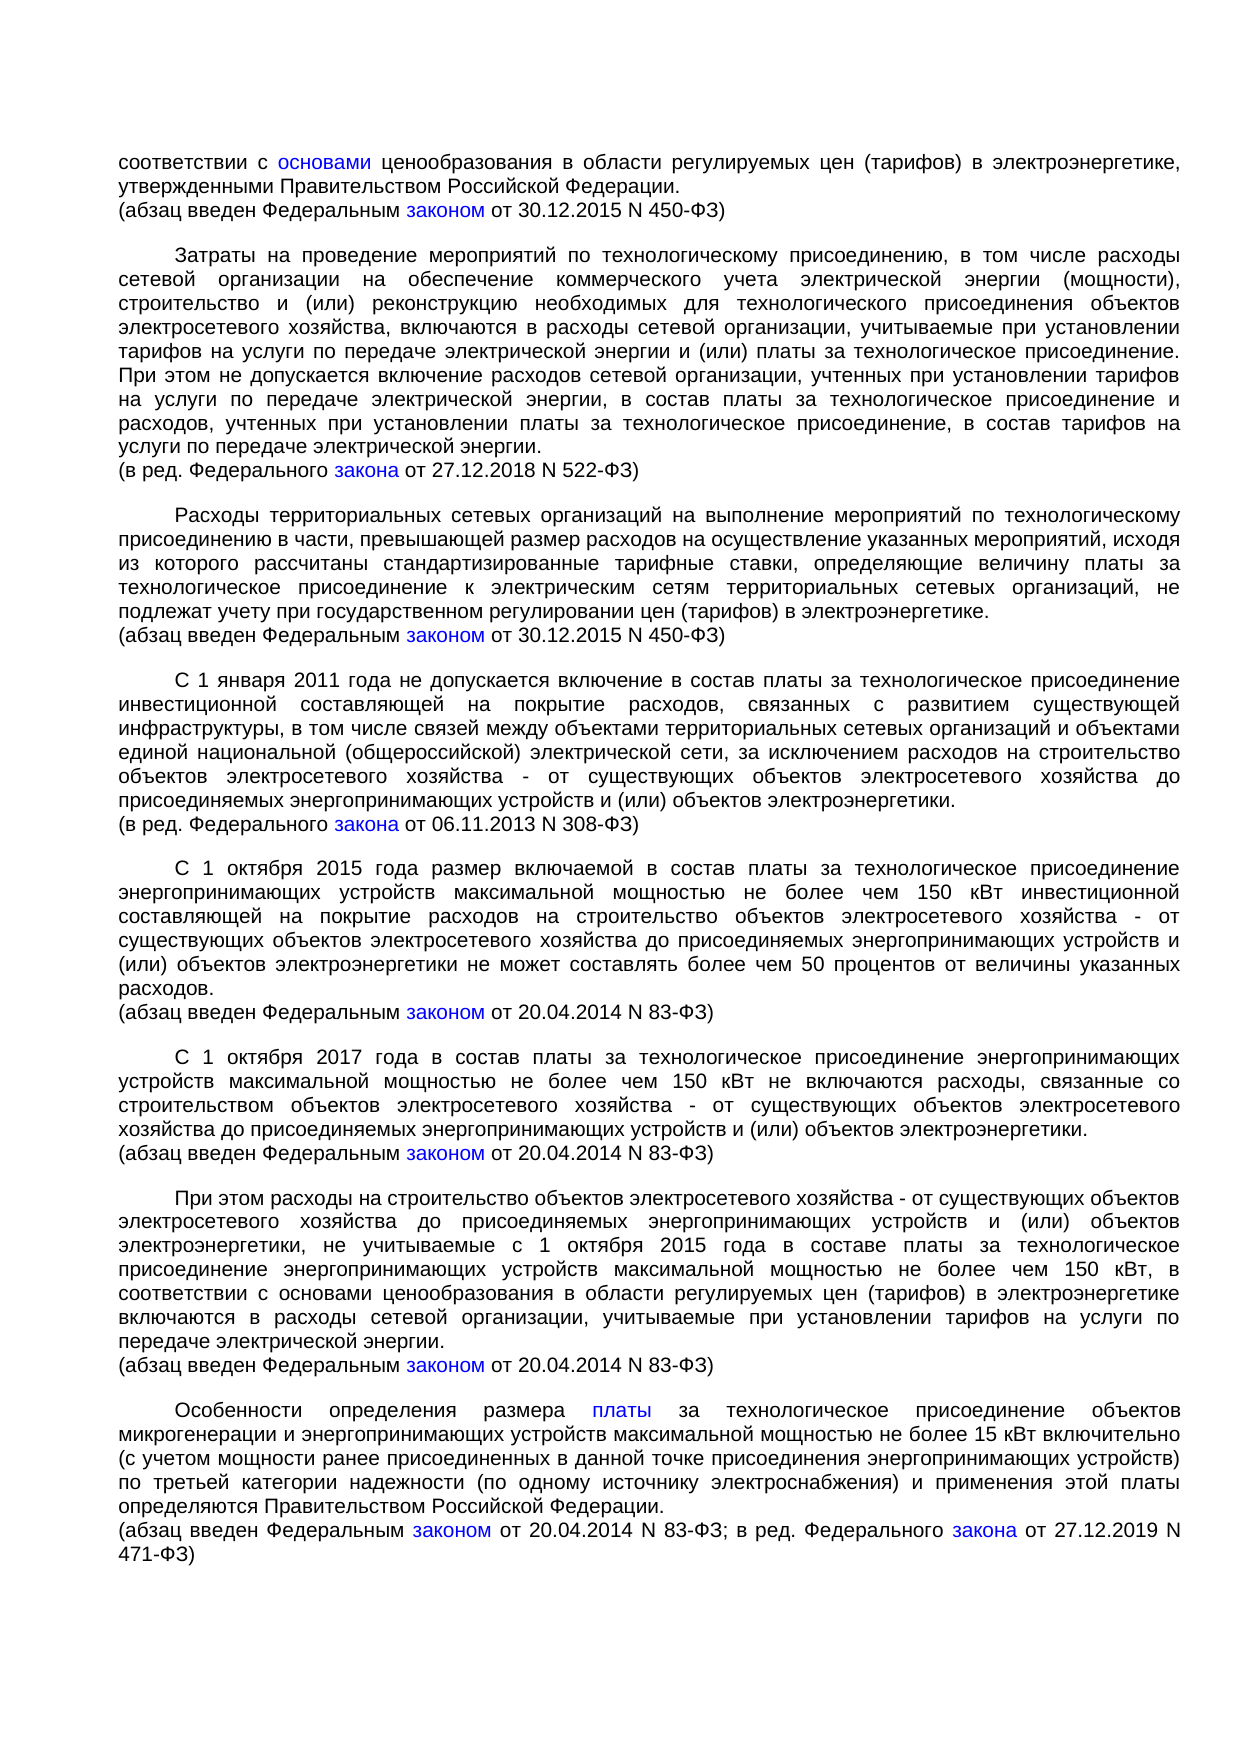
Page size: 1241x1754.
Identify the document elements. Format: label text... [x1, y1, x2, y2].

text (в ред. Федерального закона от 27.12.2018 N 522-ФЗ) [118, 458, 1181, 482]
text С 1 октября 2017 года в состав платы за технологическое присоединение энергопринимающих устройств максимальной мощностью не более чем 150 кВт не включаются расходы, связанные со строительством объектов электросетевого хозяйства - от существующих объектов электросетевого хозяйства до присоединяемых энергопринимающих устройств и (или) объектов электроэнергетики. [118, 1045, 1181, 1141]
text (абзац введен Федеральным законом от 30.12.2015 N 450-ФЗ) [118, 198, 1181, 222]
text (абзац введен Федеральным законом от 20.04.2014 N 83-ФЗ) [118, 1141, 1181, 1164]
text С 1 октября 2015 года размер включаемой в состав платы за технологическое присоединение энергопринимающих устройств максимальной мощностью не более чем 150 кВт инвестиционной составляющей на покрытие расходов на строительство объектов электросетевого хозяйства - от существующих объектов электросетевого хозяйства до присоединяемых энергопринимающих устройств и (или) объектов электроэнергетики не может составлять более чем 50 процентов от величины указанных расходов. [118, 856, 1181, 1000]
text (абзац введен Федеральным законом от 30.12.2015 N 450-ФЗ) [118, 623, 1181, 647]
text (абзац введен Федеральным законом от 20.04.2014 N 83-ФЗ) [118, 1000, 1181, 1024]
text Расходы территориальных сетевых организаций на выполнение мероприятий по технологическому присоединению в части, превышающей размер расходов на осуществление указанных мероприятий, исходя из которого рассчитаны стандартизированные тарифные ставки, определяющие величину платы за технологическое присоединение к электрическим сетям территориальных сетевых организаций, не подлежат учету при государственном регулировании цен (тарифов) в электроэнергетике. [118, 503, 1181, 623]
text Особенности определения размера платы за технологическое присоединение объектов микрогенерации и энергопринимающих устройств максимальной мощностью не более 15 кВт включительно (с учетом мощности ранее присоединенных в данной точке присоединения энергопринимающих устройств) по третьей категории надежности (по одному источнику электроснабжения) и применения этой платы определяются Правительством Российской Федерации. [118, 1398, 1181, 1518]
text (абзац введен Федеральным законом от 20.04.2014 N 83-ФЗ) [118, 1353, 1181, 1377]
text Затраты на проведение мероприятий по технологическому присоединению, в том числе расходы сетевой организации на обеспечение коммерческого учета электрической энергии (мощности), строительство и (или) реконструкцию необходимых для технологического присоединения объектов электросетевого хозяйства, включаются в расходы сетевой организации, учитываемые при установлении тарифов на услуги по передаче электрической энергии и (или) платы за технологическое присоединение. При этом не допускается включение расходов сетевой организации, учтенных при установлении тарифов на услуги по передаче электрической энергии, в состав платы за технологическое присоединение и расходов, учтенных при установлении платы за технологическое присоединение, в состав тарифов на услуги по передаче электрической энергии. [118, 243, 1181, 458]
text (в ред. Федерального закона от 06.11.2013 N 308-ФЗ) [118, 811, 1181, 835]
text При этом расходы на строительство объектов электросетевого хозяйства - от существующих объектов электросетевого хозяйства до присоединяемых энергопринимающих устройств и (или) объектов электроэнергетики, не учитываемые с 1 октября 2015 года в составе платы за технологическое присоединение энергопринимающих устройств максимальной мощностью не более чем 150 кВт, в соответствии с основами ценообразования в области регулируемых цен (тарифов) в электроэнергетике включаются в расходы сетевой организации, учитываемые при установлении тарифов на услуги по передаче электрической энергии. [118, 1185, 1181, 1353]
text С 1 января 2011 года не допускается включение в состав платы за технологическое присоединение инвестиционной составляющей на покрытие расходов, связанных с развитием существующей инфраструктуры, в том числе связей между объектами территориальных сетевых организаций и объектами единой национальной (общероссийской) электрической сети, за исключением расходов на строительство объектов электросетевого хозяйства - от существующих объектов электросетевого хозяйства до присоединяемых энергопринимающих устройств и (или) объектов электроэнергетики. [118, 668, 1181, 811]
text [118, 150, 1181, 198]
text (абзац введен Федеральным законом от 20.04.2014 N 83-ФЗ; в ред. Федерального закона от 27.12.2019 N 471-ФЗ) [118, 1518, 1181, 1566]
